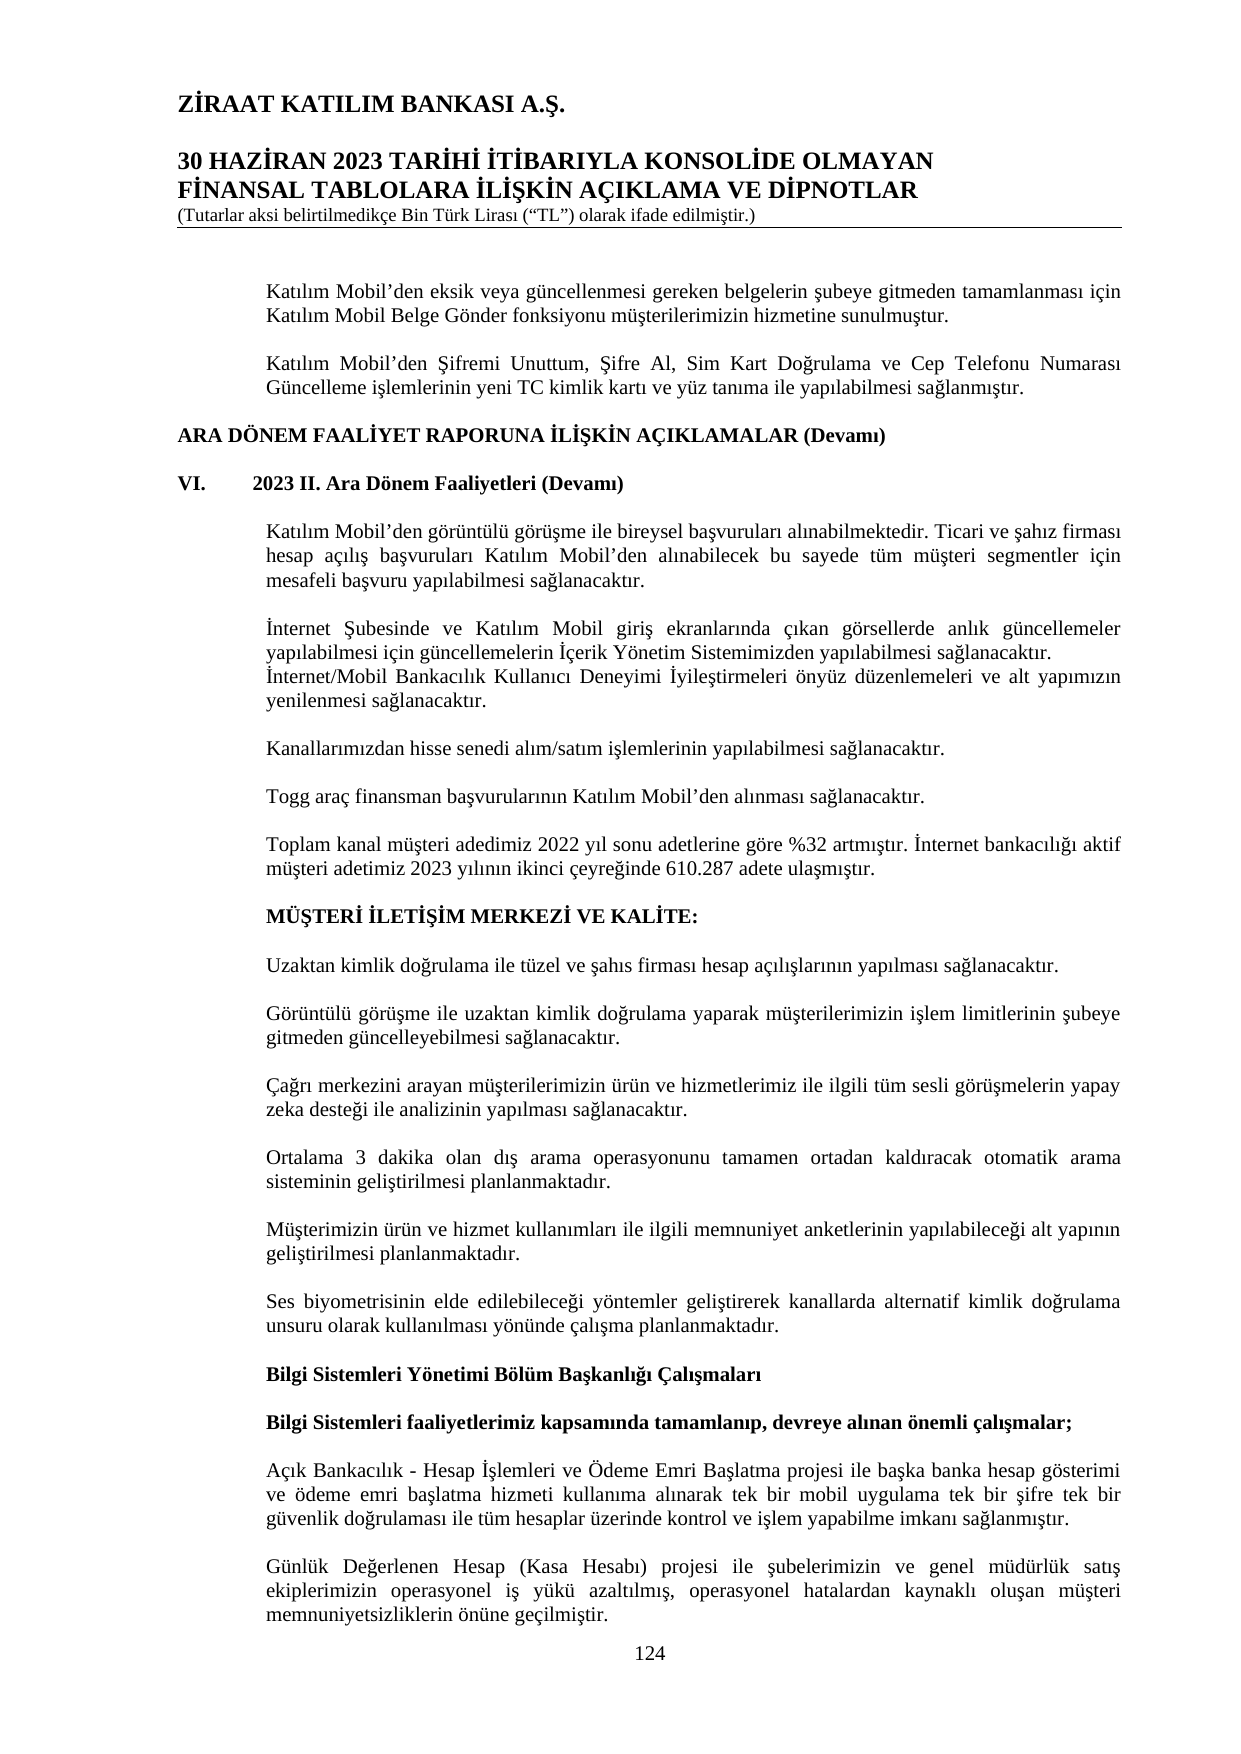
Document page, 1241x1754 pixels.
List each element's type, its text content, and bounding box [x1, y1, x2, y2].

text İnternet/Mobil Bankacılık Kullanıcı Deneyimi İyileştirmeleri önyüz düzenlemeleri ve alt yapımızın yenilenmesi sağlanacaktır. [266, 664, 1122, 712]
text Toplam kanal müşteri adedimiz 2022 yıl sonu adetlerine göre %32 artmıştır. İnternet bankacılığı aktif müşteri adetimiz 2023 yılının ikinci çeyreğinde 610.287 adete ulaşmıştır. [266, 832, 1122, 880]
text ARA DÖNEM FAALİYET RAPORUNA İLİŞKİN AÇIKLAMALAR (Devamı) [177, 423, 1122, 447]
text Katılım Mobil’den görüntülü görüşme ile bireysel başvuruları alınabilmektedir. Ticari ve şahız firması hesap açılış başvuruları Katılım Mobil’den alınabilecek bu sayede tüm müşteri segmentler için mesafeli başvuru yapılabilmesi sağlanacaktır. [266, 519, 1122, 592]
text Çağrı merkezini arayan müşterilerimizin ürün ve hizmetlerimiz ile ilgili tüm sesli görüşmelerin yapay zeka desteği ile analizinin yapılması sağlanacaktır. [266, 1073, 1122, 1121]
text Katılım Mobil’den Şifremi Unuttum, Şifre Al, Sim Kart Doğrulama ve Cep Telefonu Numarası Güncelleme işlemlerinin yeni TC kimlik kartı ve yüz tanıma ile yapılabilmesi sağlanmıştır. [266, 351, 1122, 399]
text Uzaktan kimlik doğrulama ile tüzel ve şahıs firması hesap açılışlarının yapılması sağlanacaktır. [266, 952, 1122, 977]
text Günlük Değerlenen Hesap (Kasa Hesabı) projesi ile şubelerimizin ve genel müdürlük satış ekiplerimizin operasyonel iş yükü azaltılmış, operasyonel hatalardan kaynaklı oluşan müşteri memnuniyetsizliklerin önüne geçilmiştir. [266, 1554, 1122, 1626]
text Ortalama 3 dakika olan dış arama operasyonunu tamamen ortadan kaldıracak otomatik arama sisteminin geliştirilmesi planlanmaktadır. [266, 1145, 1122, 1193]
text Bilgi Sistemleri Yönetimi Bölüm Başkanlığı Çalışmaları [266, 1362, 1122, 1386]
text İnternet Şubesinde ve Katılım Mobil giriş ekranlarında çıkan görsellerde anlık güncellemeler yapılabilmesi için güncellemelerin İçerik Yönetim Sistemimizden yapılabilmesi sağlanacaktır. [266, 616, 1122, 664]
text MÜŞTERİ İLETİŞİM MERKEZİ VE KALİTE: [266, 904, 1122, 928]
text Açık Bankacılık - Hesap İşlemleri ve Ödeme Emri Başlatma projesi ile başka banka hesap gösterimi ve ödeme emri başlatma hizmeti kullanıma alınarak tek bir mobil uygulama tek bir şifre tek bir güvenlik doğrulaması ile tüm hesaplar üzerinde kontrol ve işlem yapabilme imkanı sağlanmıştır. [266, 1458, 1122, 1530]
text VI. 2023 II. Ara Dönem Faaliyetleri (Devamı) [177, 471, 1122, 495]
text Katılım Mobil’den eksik veya güncellenmesi gereken belgelerin şubeye gitmeden tamamlanması için Katılım Mobil Belge Gönder fonksiyonu müşterilerimizin hizmetine sunulmuştur. [266, 279, 1122, 327]
text Görüntülü görüşme ile uzaktan kimlik doğrulama yaparak müşterilerimizin işlem limitlerinin şubeye gitmeden güncelleyebilmesi sağlanacaktır. [266, 1001, 1122, 1049]
text Kanallarımızdan hisse senedi alım/satım işlemlerinin yapılabilmesi sağlanacaktır. [266, 736, 1122, 760]
text Togg araç finansman başvurularının Katılım Mobil’den alınması sağlanacaktır. [266, 784, 1122, 808]
text Bilgi Sistemleri faaliyetlerimiz kapsamında tamamlanıp, devreye alınan önemli çalışmalar; [266, 1410, 1122, 1434]
text Ses biyometrisinin elde edilebileceği yöntemler geliştirerek kanallarda alternatif kimlik doğrulama unsuru olarak kullanılması yönünde çalışma planlanmaktadır. [266, 1289, 1122, 1337]
text Müşterimizin ürün ve hizmet kullanımları ile ilgili memnuniyet anketlerinin yapılabileceği alt yapının geliştirilmesi planlanmaktadır. [266, 1217, 1122, 1265]
